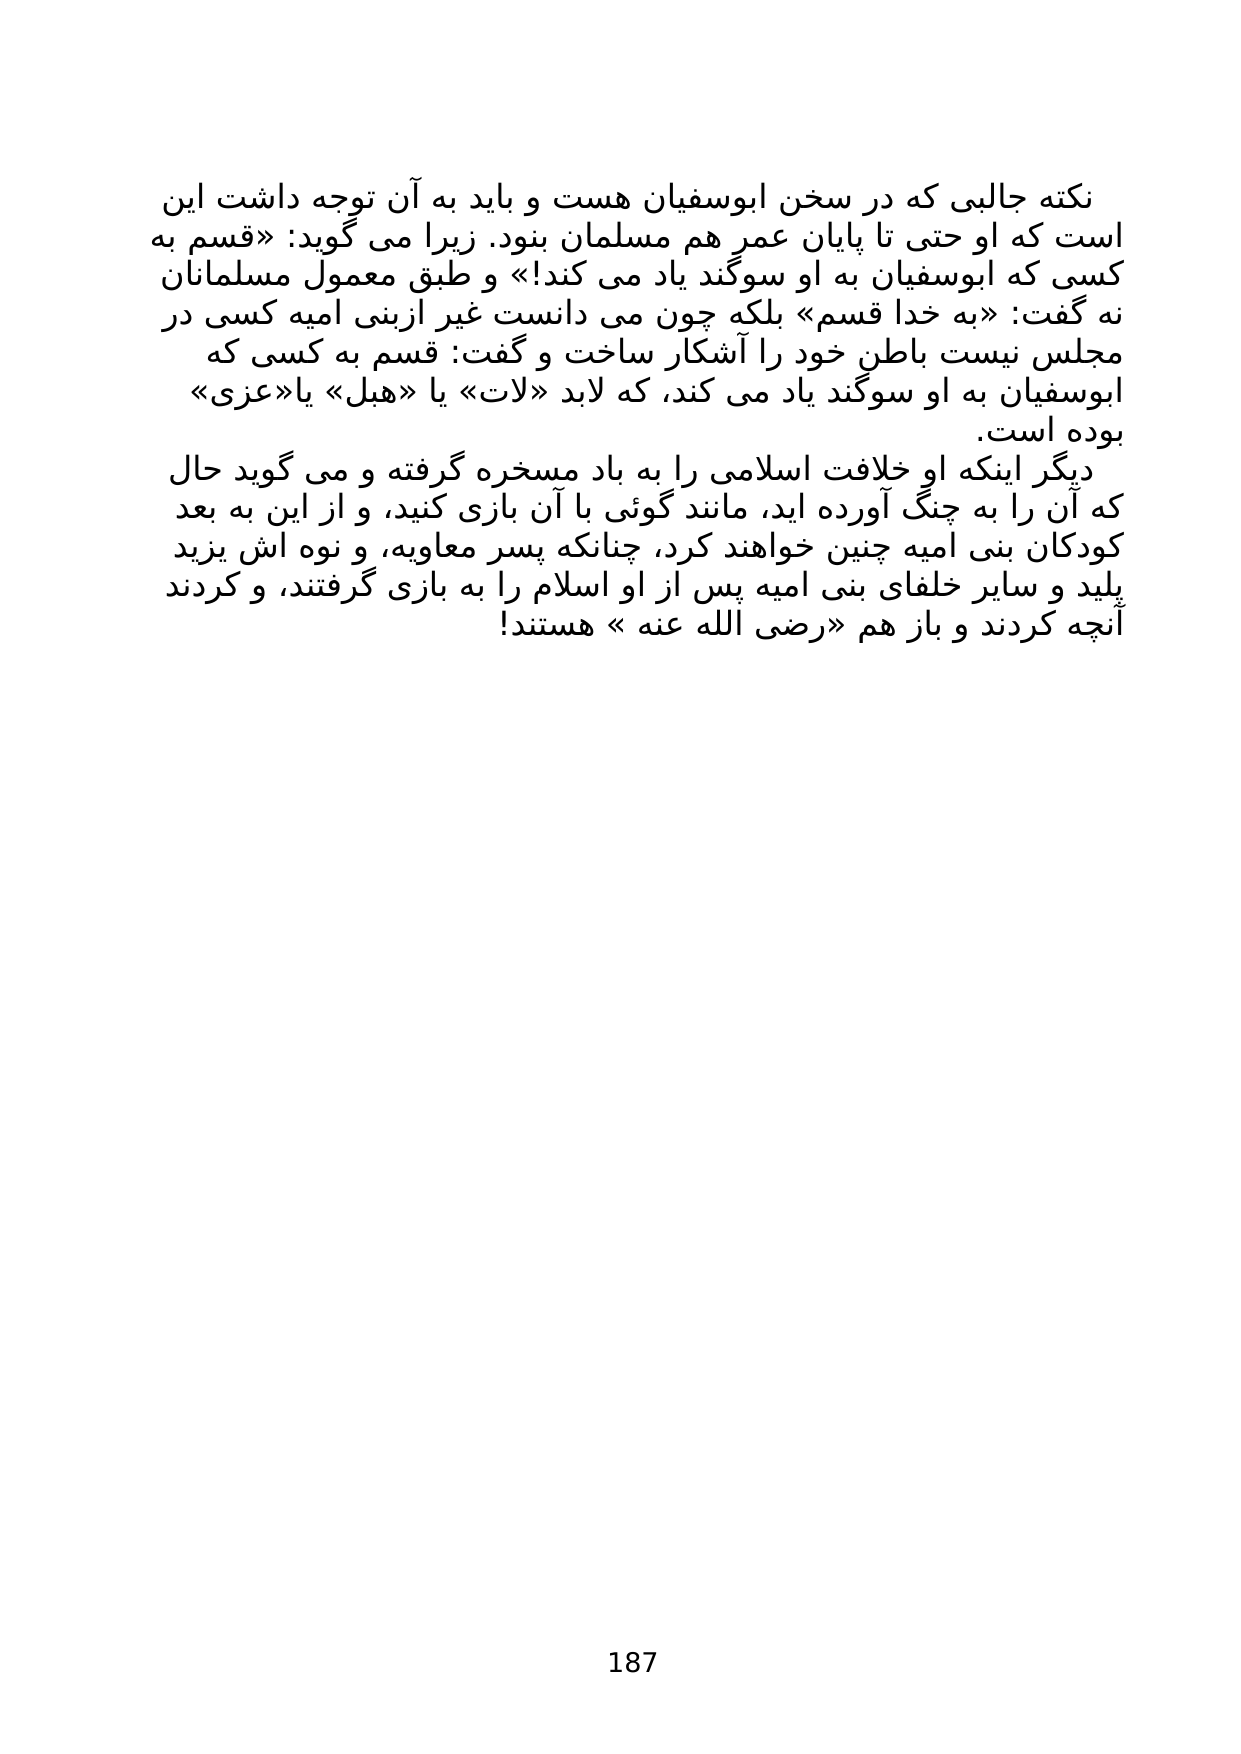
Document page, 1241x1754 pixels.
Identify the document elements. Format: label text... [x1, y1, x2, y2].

text ديگر اينكه او خلافت اسلامی را به باد مسخره گرفته و می گويد حال كه آن را به چنگ آورده ايد، مانند گوئی با آن بازی كنيد، و از اين به بعد كودكان بنی اميه چنين خواهند كرد، چنانكه پسر معاويه، و نوه اش يزيد پليد و ساير خلفای بنی اميه پس از او اسلام را به بازی گرفتند، و كردند آنچه كردند و باز هم «رضی الله عنه » هستند! [141, 449, 1125, 643]
text نكته جالبی كه در سخن ابوسفيان هست و بايد به آن توجه داشت اين است كه او حتی تا پايان عمر هم مسلمان بنود. زيرا می گويد: «قسم به كسی كه ابوسفيان به او سوگند ياد می كند!» و طبق معمول مسلمانان نه گفت: «به خدا قسم» بلكه چون می دانست غير ازبنی اميه كسی در مجلس نيست باطن خود را آشكار ساخت و گفت: قسم به كسی كه ابوسفيان به او سوگند ياد می كند، كه لابد «لات» يا «هبل» يا«عزی» بوده است. [141, 177, 1125, 449]
